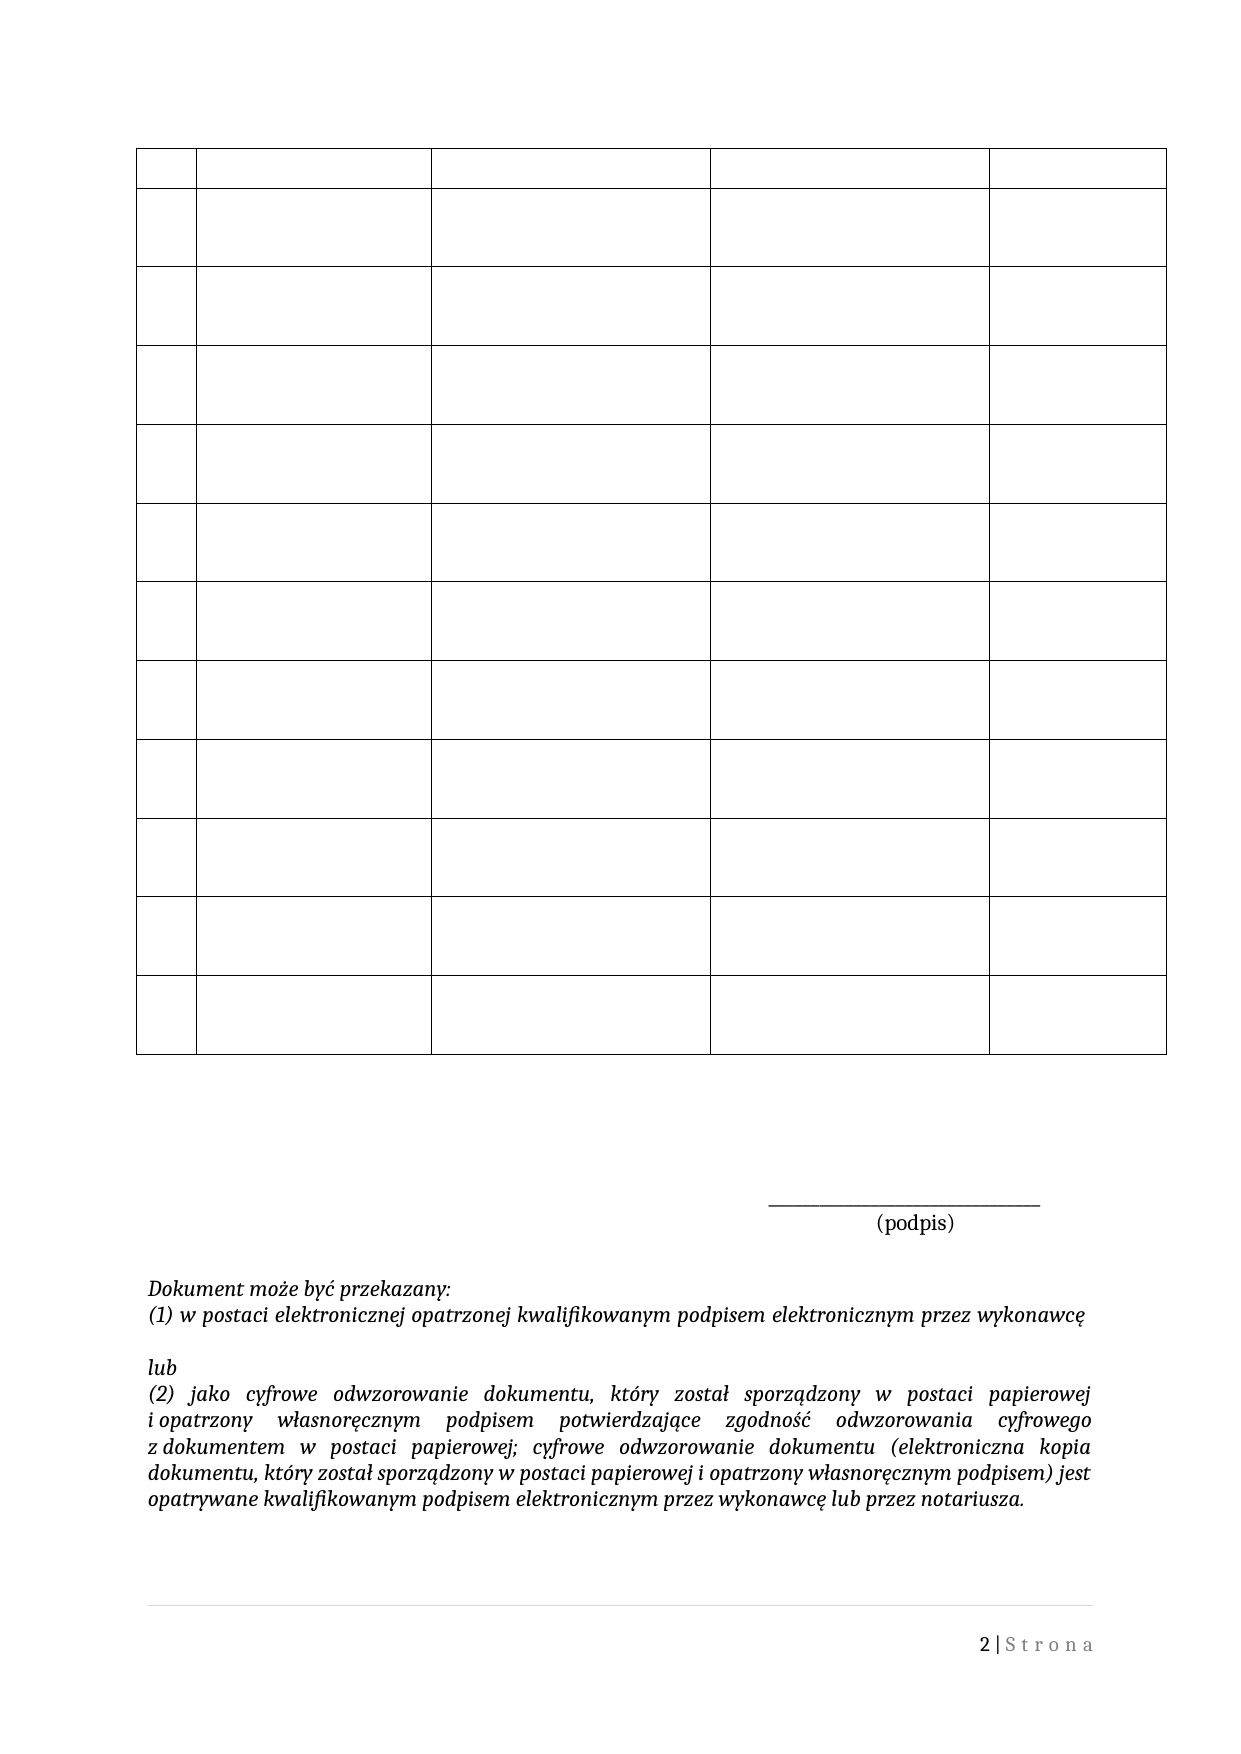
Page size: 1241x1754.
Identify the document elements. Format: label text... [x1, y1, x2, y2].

table_cell [197, 819, 431, 896]
table_cell [990, 740, 1166, 817]
table_cell [197, 425, 431, 502]
table_cell [197, 504, 431, 581]
table_cell [711, 897, 989, 975]
table_cell [432, 661, 710, 739]
table_cell [990, 149, 1166, 187]
table_cell [432, 425, 710, 502]
table_cell [711, 189, 989, 266]
table_cell [197, 661, 431, 739]
table_cell [432, 976, 710, 1054]
table_cell [711, 819, 989, 896]
table_cell [432, 149, 710, 187]
table_cell [197, 346, 431, 424]
text ________________________________ (podpis) [738, 1184, 1093, 1237]
table_cell [990, 819, 1166, 896]
table_cell [137, 740, 196, 817]
table_cell [711, 425, 989, 502]
table_cell [711, 346, 989, 424]
table_cell [197, 740, 431, 817]
table_cell [711, 740, 989, 817]
table_cell [137, 346, 196, 424]
table_cell [137, 425, 196, 502]
table_cell [711, 661, 989, 739]
table_cell [990, 189, 1166, 266]
table_cell [711, 267, 989, 345]
table_cell [137, 661, 196, 739]
table_cell [137, 976, 196, 1054]
table_cell [137, 582, 196, 660]
table_cell [197, 897, 431, 975]
table_cell [137, 504, 196, 581]
table_cell [432, 819, 710, 896]
table_cell [137, 897, 196, 975]
table_cell [432, 346, 710, 424]
table_cell [432, 267, 710, 345]
table_cell [990, 582, 1166, 660]
table_cell [990, 425, 1166, 502]
table_cell [990, 267, 1166, 345]
table_cell [197, 189, 431, 266]
table_cell [137, 267, 196, 345]
table_cell [197, 267, 431, 345]
table_cell [197, 149, 431, 187]
table_cell [432, 897, 710, 975]
table_cell [711, 582, 989, 660]
table_cell [990, 976, 1166, 1054]
table_cell [711, 149, 989, 187]
table_cell [711, 504, 989, 581]
text Dokument może być przekazany: (1) w postaci elektronicznej opatrzonej kwalifikowanym podpisem elektronicznym przez wykonawcę lub (2) jako cyfrowe odwzorowanie dokumentu, który został sporządzony w postaci papierowej i opatrzony własnoręcznym podpisem potwierdzające zgodność odwzorowania cyfrowego z dokumentem w postaci papierowej; cyfrowe odwzorowanie dokumentu (elektroniczna kopia dokumentu, który został sporządzony w postaci papierowej i opatrzony własnoręcznym podpisem) jest opatrywane kwalifikowanym podpisem elektronicznym przez wykonawcę lub przez notariusza. [148, 1275, 1093, 1513]
table_cell [990, 897, 1166, 975]
table_cell [711, 976, 989, 1054]
table_cell [137, 149, 196, 187]
table_cell [197, 976, 431, 1054]
table_cell [432, 740, 710, 817]
table_cell [432, 189, 710, 266]
table_cell [990, 661, 1166, 739]
table_cell [432, 504, 710, 581]
table_cell [432, 582, 710, 660]
table_cell [137, 819, 196, 896]
table_cell [990, 504, 1166, 581]
table_cell [990, 346, 1166, 424]
table_cell [197, 582, 431, 660]
table_cell [137, 189, 196, 266]
